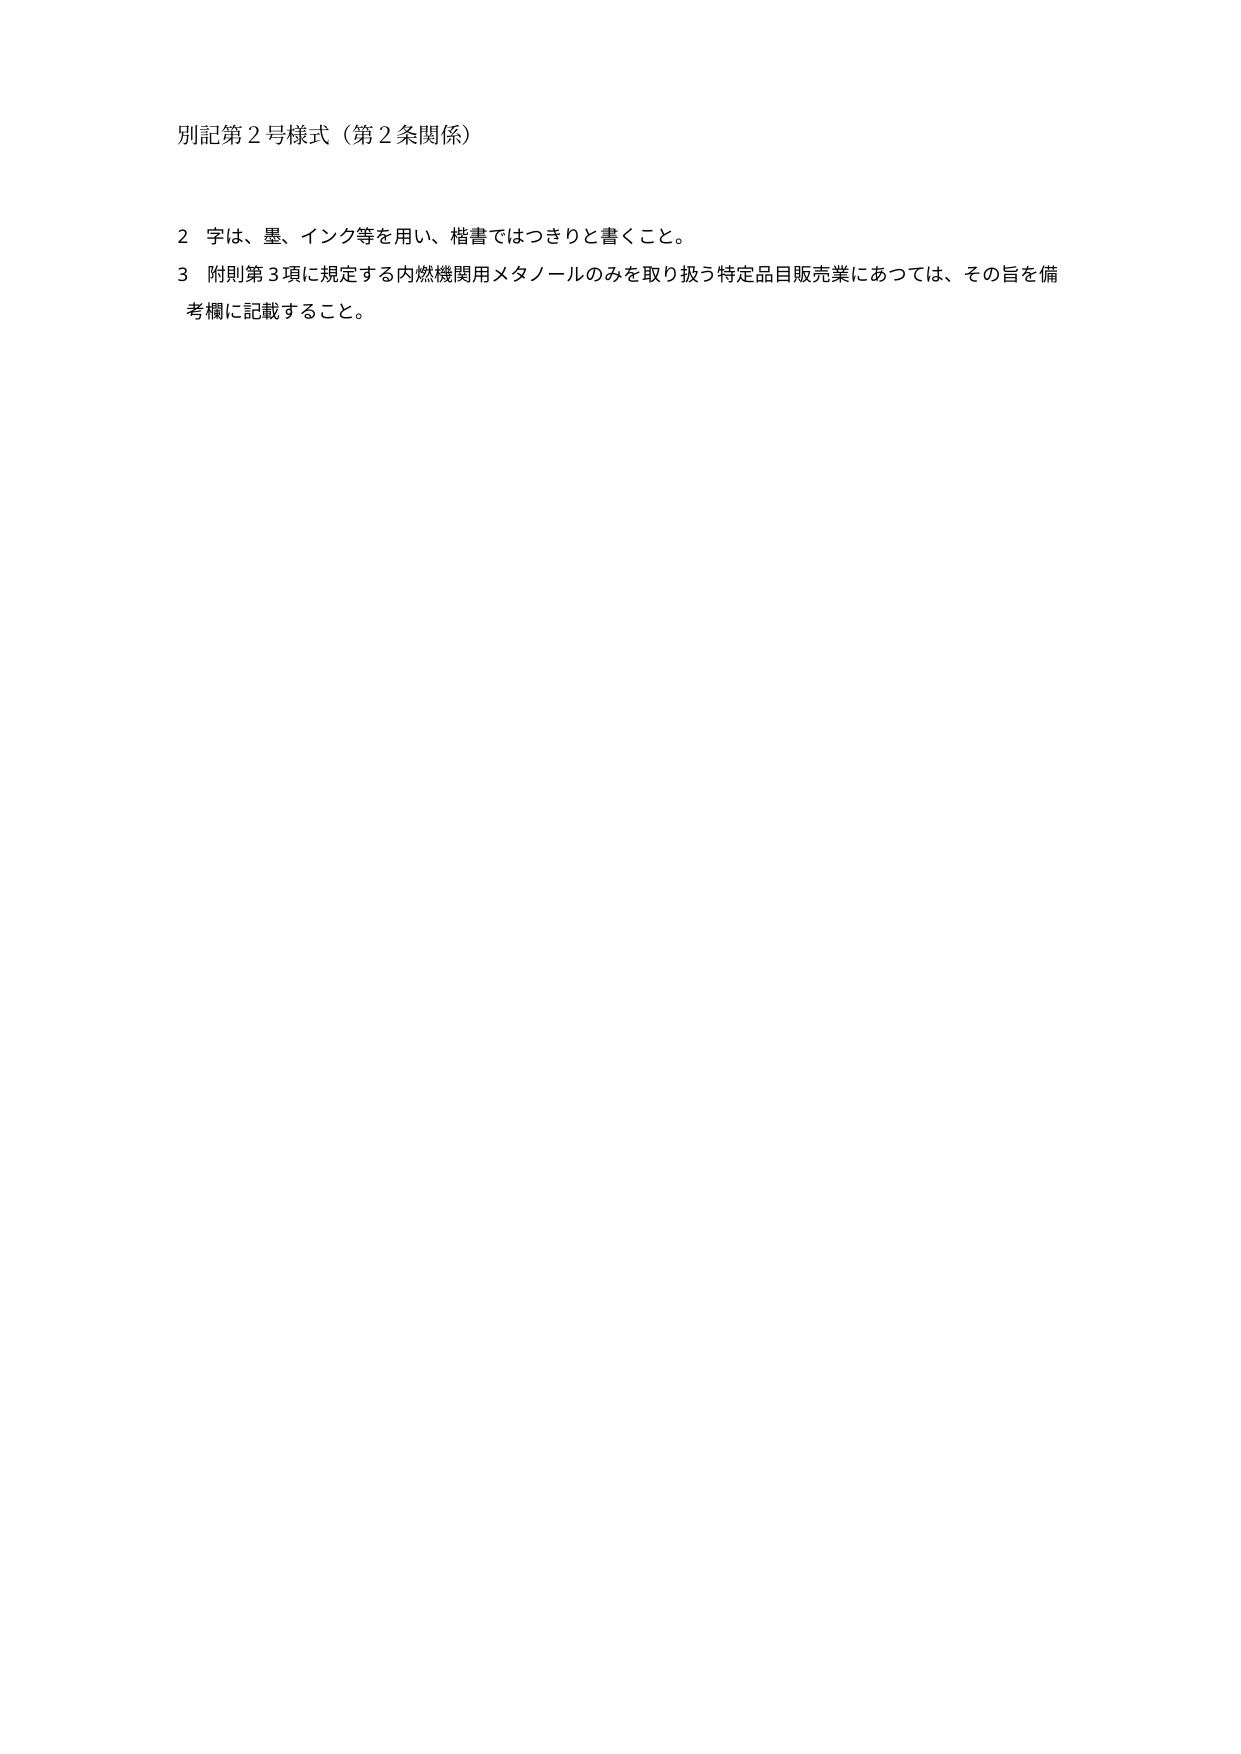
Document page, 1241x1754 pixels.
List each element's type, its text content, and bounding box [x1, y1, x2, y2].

text 3 附則第3項に規定する内燃機関用メタノールのみを取り扱う特定品目販売業にあつては、その旨を備考欄に記載すること。 [177, 254, 1063, 329]
text 2 字は、墨、インク等を用い、楷書ではつきりと書くこと。 [177, 217, 1063, 254]
